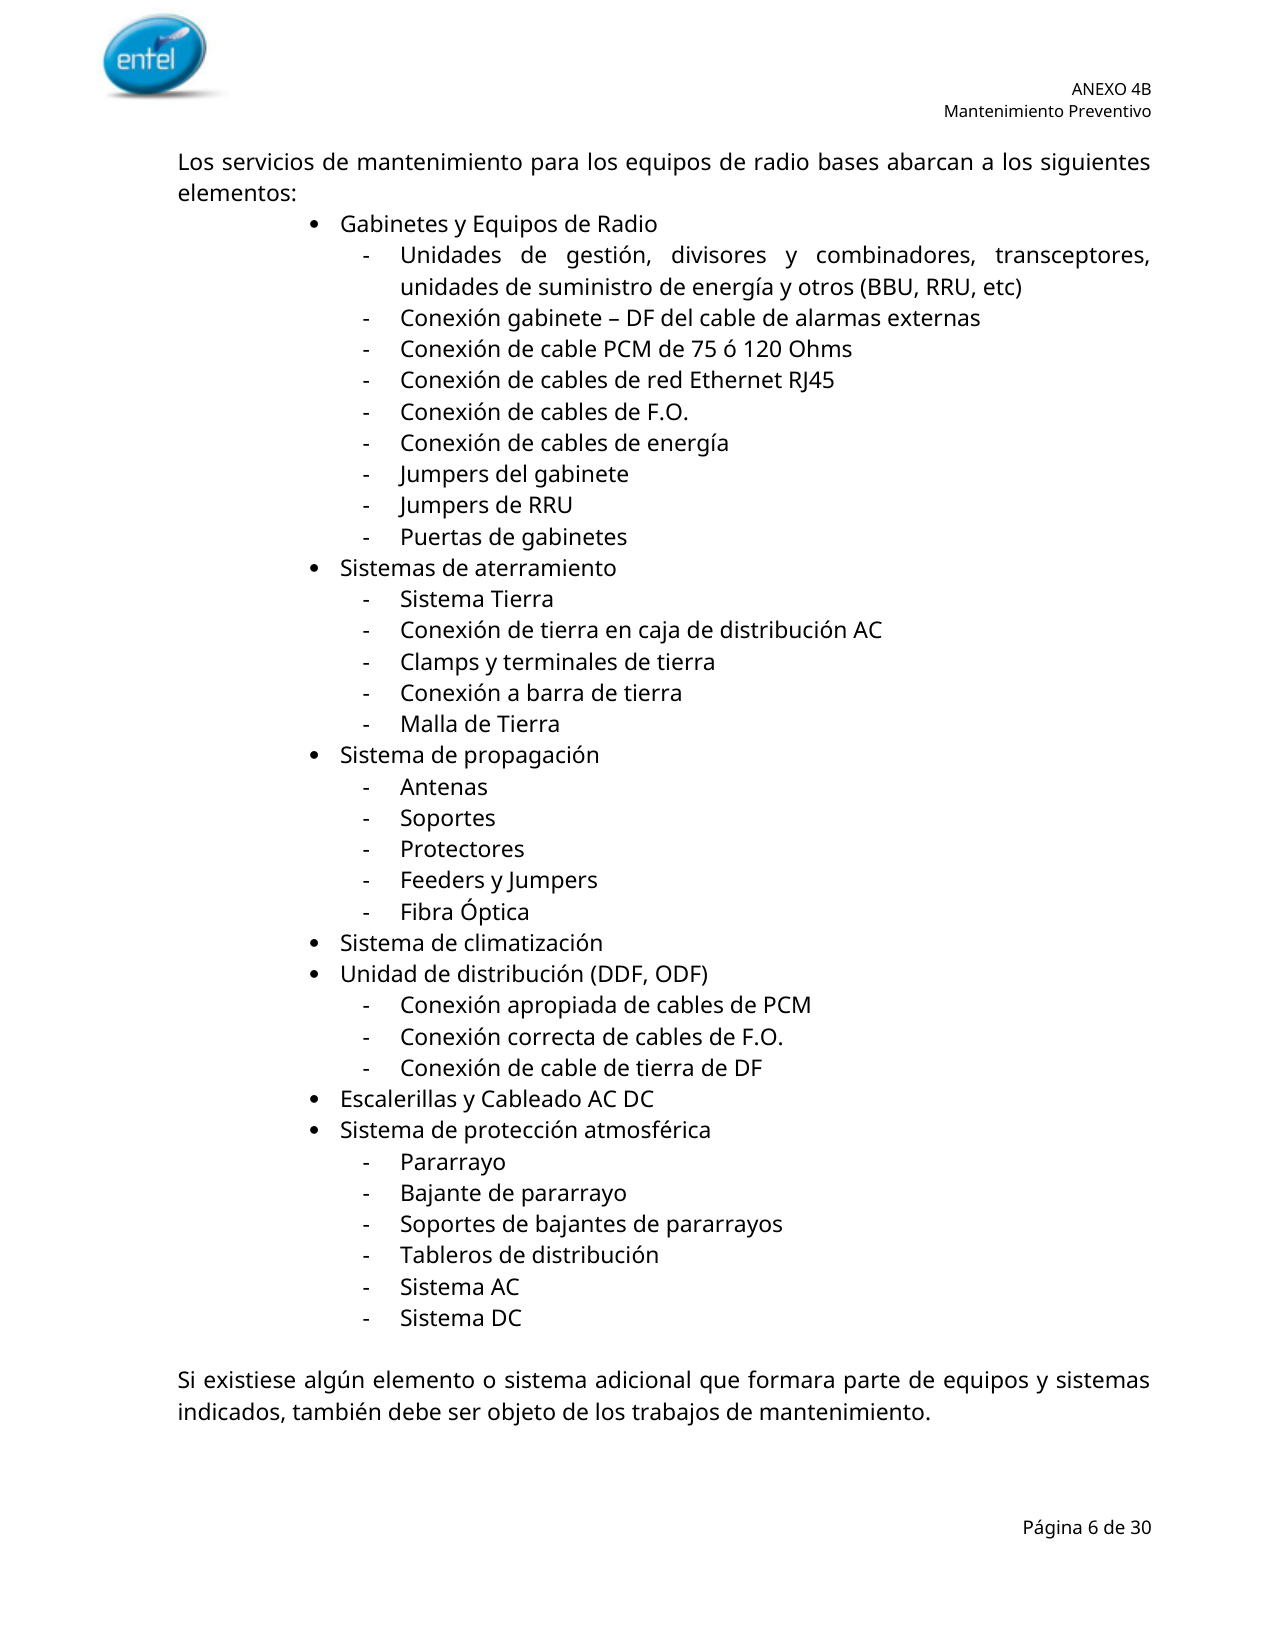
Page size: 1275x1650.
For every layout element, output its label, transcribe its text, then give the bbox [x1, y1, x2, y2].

list Sistema Tierra [362, 583, 1152, 614]
text Si existiese algún elemento o sistema adicional que formara parte de equipos y sistemas indicados, también debe ser objeto de los trabajos de mantenimiento. [177, 1364, 1152, 1427]
list Conexión de cables de red Ethernet RJ45 [362, 364, 1152, 395]
list Bajante de pararrayo [362, 1177, 1152, 1208]
text Los servicios de mantenimiento para los equipos de radio bases abarcan a los siguientes elementos: [177, 145, 1152, 208]
picture [87, 7, 230, 105]
list Antenas [362, 770, 1152, 802]
list Conexión a barra de tierra [362, 677, 1152, 708]
list Protectores [362, 833, 1152, 864]
list Sistema de propagación [310, 739, 1152, 770]
list Pararrayo [362, 1145, 1152, 1177]
list Conexión de cable PCM de 75 ó 120 Ohms [362, 333, 1152, 364]
list Clamps y terminales de tierra [362, 645, 1152, 677]
list Conexión correcta de cables de F.O. [362, 1020, 1152, 1052]
list Sistemas de aterramiento [310, 552, 1152, 583]
list Sistema de climatización [310, 927, 1152, 958]
list Sistema DC [362, 1302, 1152, 1333]
list Jumpers del gabinete [362, 458, 1152, 489]
list Unidad de distribución (DDF, ODF) [310, 958, 1152, 989]
list Soportes [362, 802, 1152, 833]
list Malla de Tierra [362, 708, 1152, 739]
list Puertas de gabinetes [362, 520, 1152, 552]
list Sistema AC [362, 1270, 1152, 1302]
list Conexión de cables de F.O. [362, 395, 1152, 427]
list Conexión de cable de tierra de DF [362, 1052, 1152, 1083]
list Tableros de distribución [362, 1239, 1152, 1270]
list Conexión de cables de energía [362, 427, 1152, 458]
list Feeders y Jumpers [362, 864, 1152, 895]
list Fibra Óptica [362, 895, 1152, 927]
list Jumpers de RRU [362, 489, 1152, 520]
list Conexión de tierra en caja de distribución AC [362, 614, 1152, 645]
list Soportes de bajantes de pararrayos [362, 1208, 1152, 1239]
list Unidades de gestión, divisores y combinadores, transceptores, unidades de suministro de energía y otros (BBU, RRU, etc) [362, 239, 1152, 302]
list Escalerillas y Cableado AC DC [310, 1083, 1152, 1114]
list Sistema de protección atmosférica [310, 1114, 1152, 1145]
list Conexión apropiada de cables de PCM [362, 989, 1152, 1020]
list Gabinetes y Equipos de Radio [310, 208, 1152, 239]
list Conexión gabinete – DF del cable de alarmas externas [362, 302, 1152, 333]
